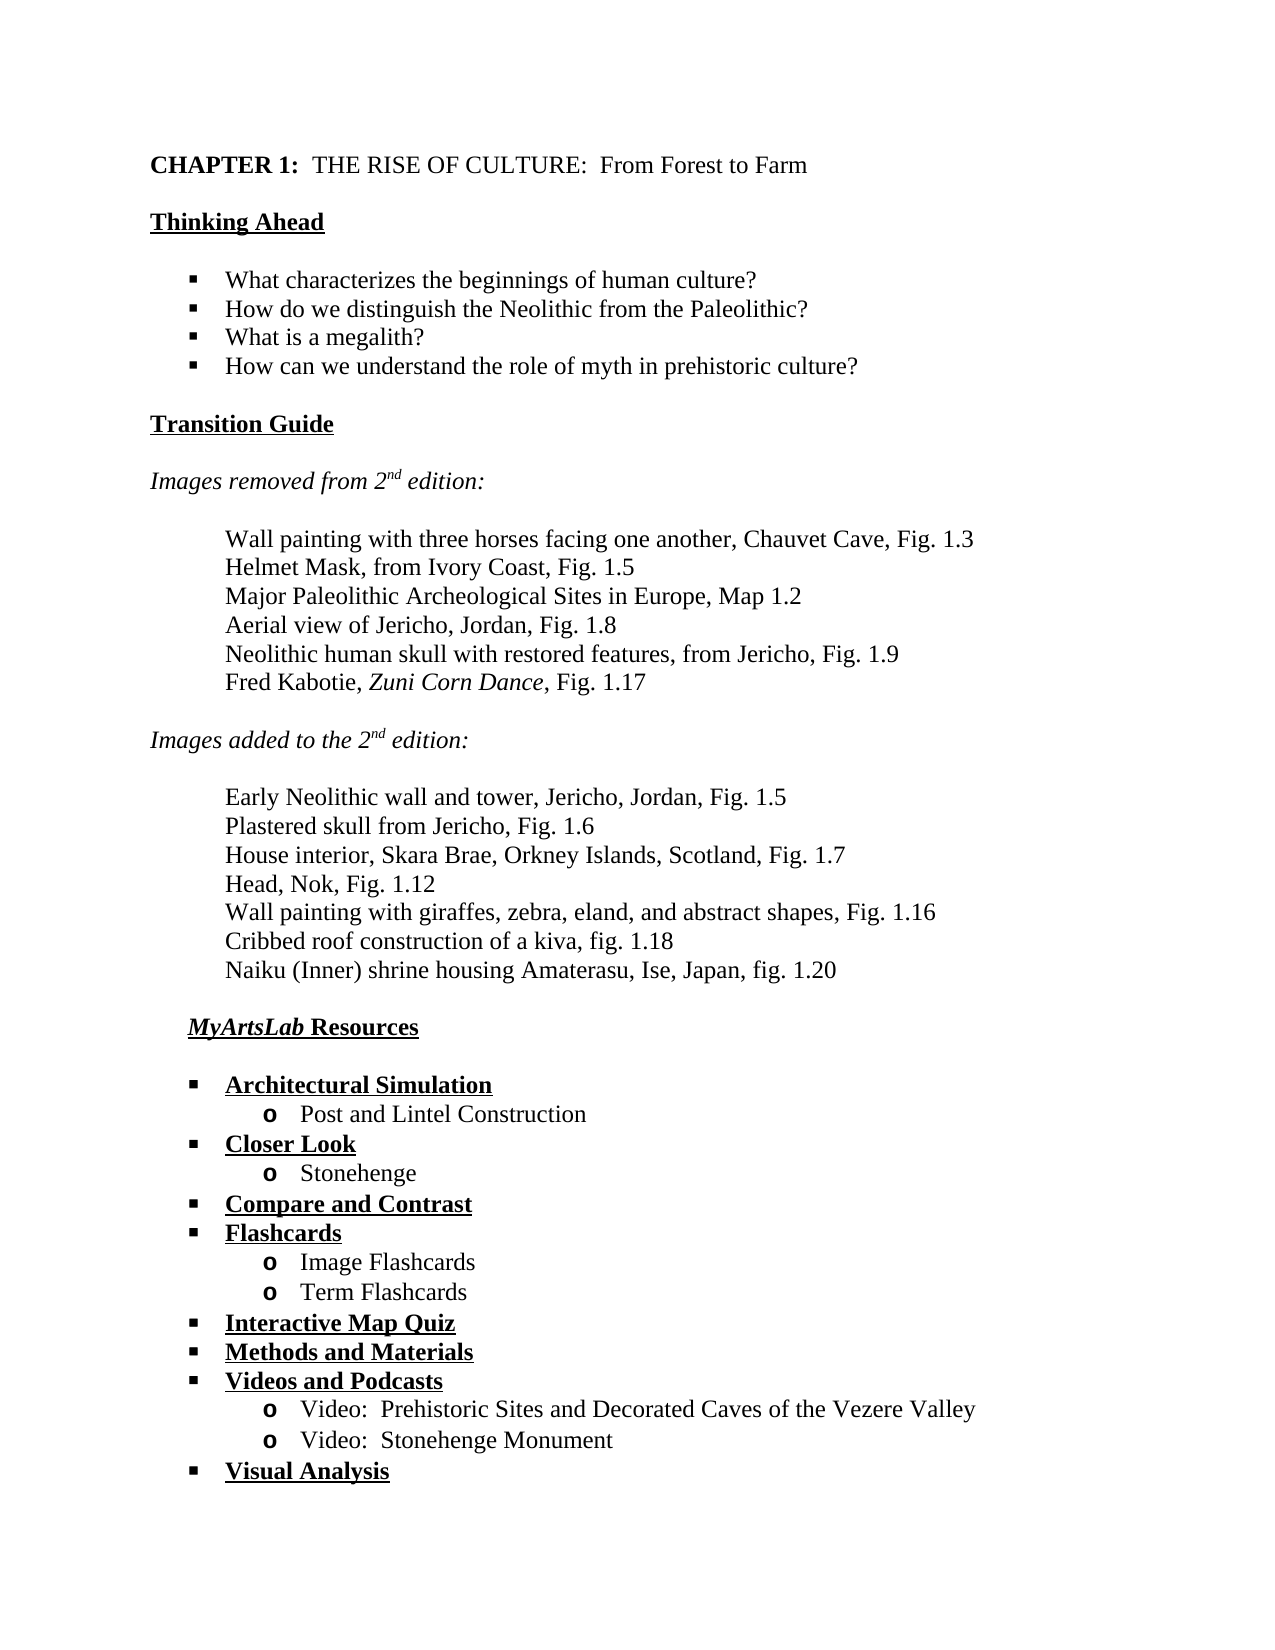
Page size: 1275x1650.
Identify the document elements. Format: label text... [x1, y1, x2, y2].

list What is a megalith? [187, 322, 1125, 351]
list How can we understand the role of myth in prehistoric culture? [187, 351, 1125, 380]
text CHAPTER 1: THE RISE OF CULTURE: From to Farm [150, 150, 1125, 179]
list Post and Lintel Construction [262, 1099, 1125, 1129]
list Video: Prehistoric Sites and Decorated Caves of the [262, 1394, 1125, 1425]
list Interactive Map Quiz [187, 1308, 1125, 1337]
list Visual Analysis [187, 1456, 1125, 1485]
text Early Neolithic wall and tower, Jericho, Jordan, Fig. 1.5 Plastered skull from Jericho, Fig. 1.6 House interior, Skara Brae, Orkney Islands, Scotland, Fig. 1.7 Head, Nok, Fig. 1.12 Wall painting with giraffes, zebra, eland, and abstract shapes, Fig. 1.16 Cribbed roof construction of a kiva, fig. 1.18 Naiku (Inner) shrine housing Amaterasu, , fig. 1.20 [150, 754, 1125, 1012]
text MyArtsLab Resources [187, 1012, 1125, 1041]
text Thinking Ahead [150, 207, 1125, 236]
list Video: [262, 1425, 1125, 1456]
list Closer Look [187, 1129, 1125, 1158]
text Images added to the 2nd edition: [150, 725, 1125, 754]
list Architectural Simulation [187, 1070, 1125, 1099]
text Wall painting with three horses facing one another, Chauvet Cave, Fig. 1.3 Helmet Mask, from , Fig. 1.5 Major Paleolithic Archeological Sites in Europe, Map 1.2 Aerial view of , , Fig. 1.8 Neolithic human skull with restored features, from , Fig. 1.9 Fred Kabotie, Zuni Corn Dance, Fig. 1.17 [150, 495, 1125, 696]
list Image Flashcards [262, 1247, 1125, 1277]
list What characterizes the beginnings of human culture? [187, 265, 1125, 294]
list Term Flashcards [262, 1277, 1125, 1308]
list Methods and Materials [187, 1337, 1125, 1366]
text Transition Guide [150, 380, 1125, 437]
list Videos and Podcasts [187, 1366, 1125, 1394]
list How do we distinguish the Neolithic from the Paleolithic? [187, 294, 1125, 322]
list Compare and Contrast [187, 1189, 1125, 1218]
list Flashcards [187, 1218, 1125, 1247]
text Images removed from 2nd edition: [150, 466, 1125, 495]
